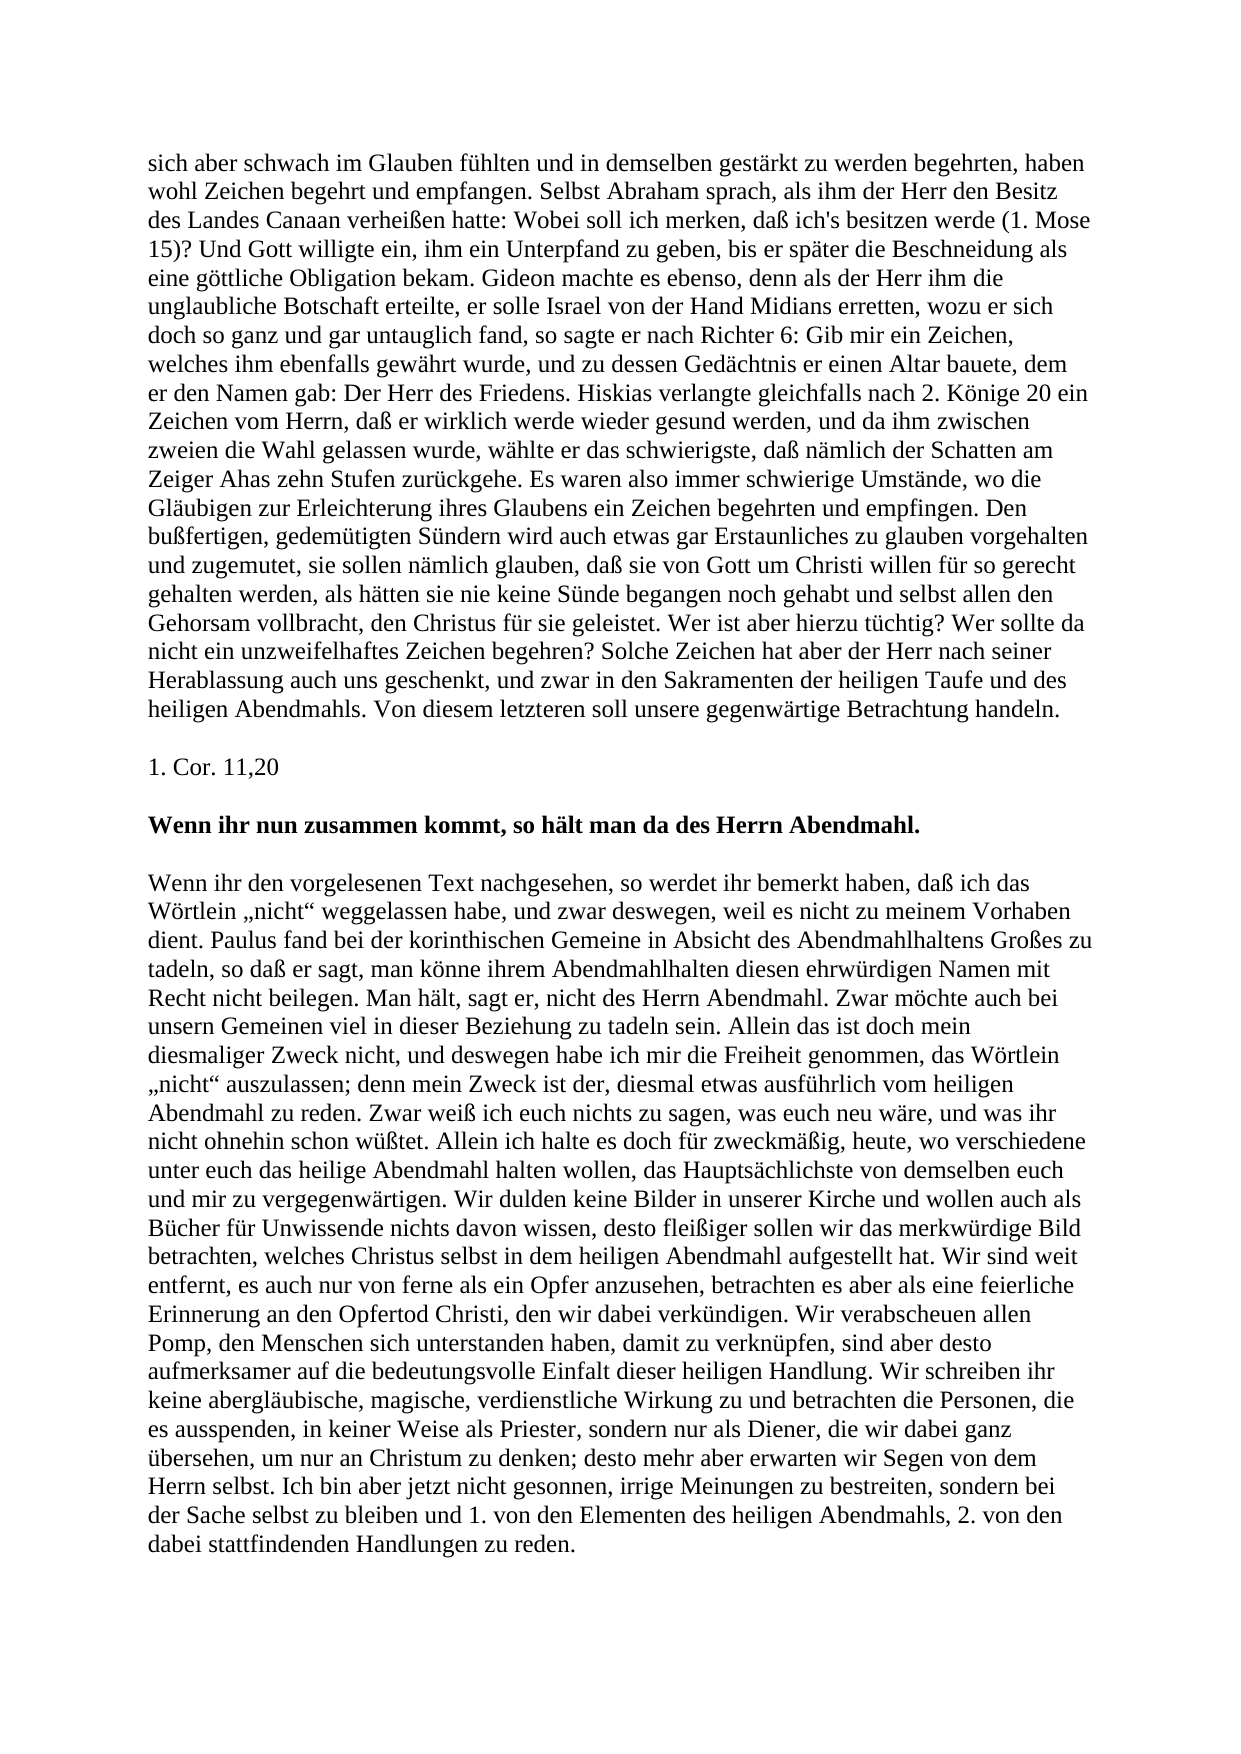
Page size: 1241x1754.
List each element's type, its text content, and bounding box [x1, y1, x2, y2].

text Wenn ihr nun zusammen kommt, so hält man da des Herrn Abendmahl. [148, 953, 1093, 982]
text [148, 1011, 1093, 1615]
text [148, 148, 1093, 866]
text 1. Cor. 11,20 [148, 896, 1093, 924]
